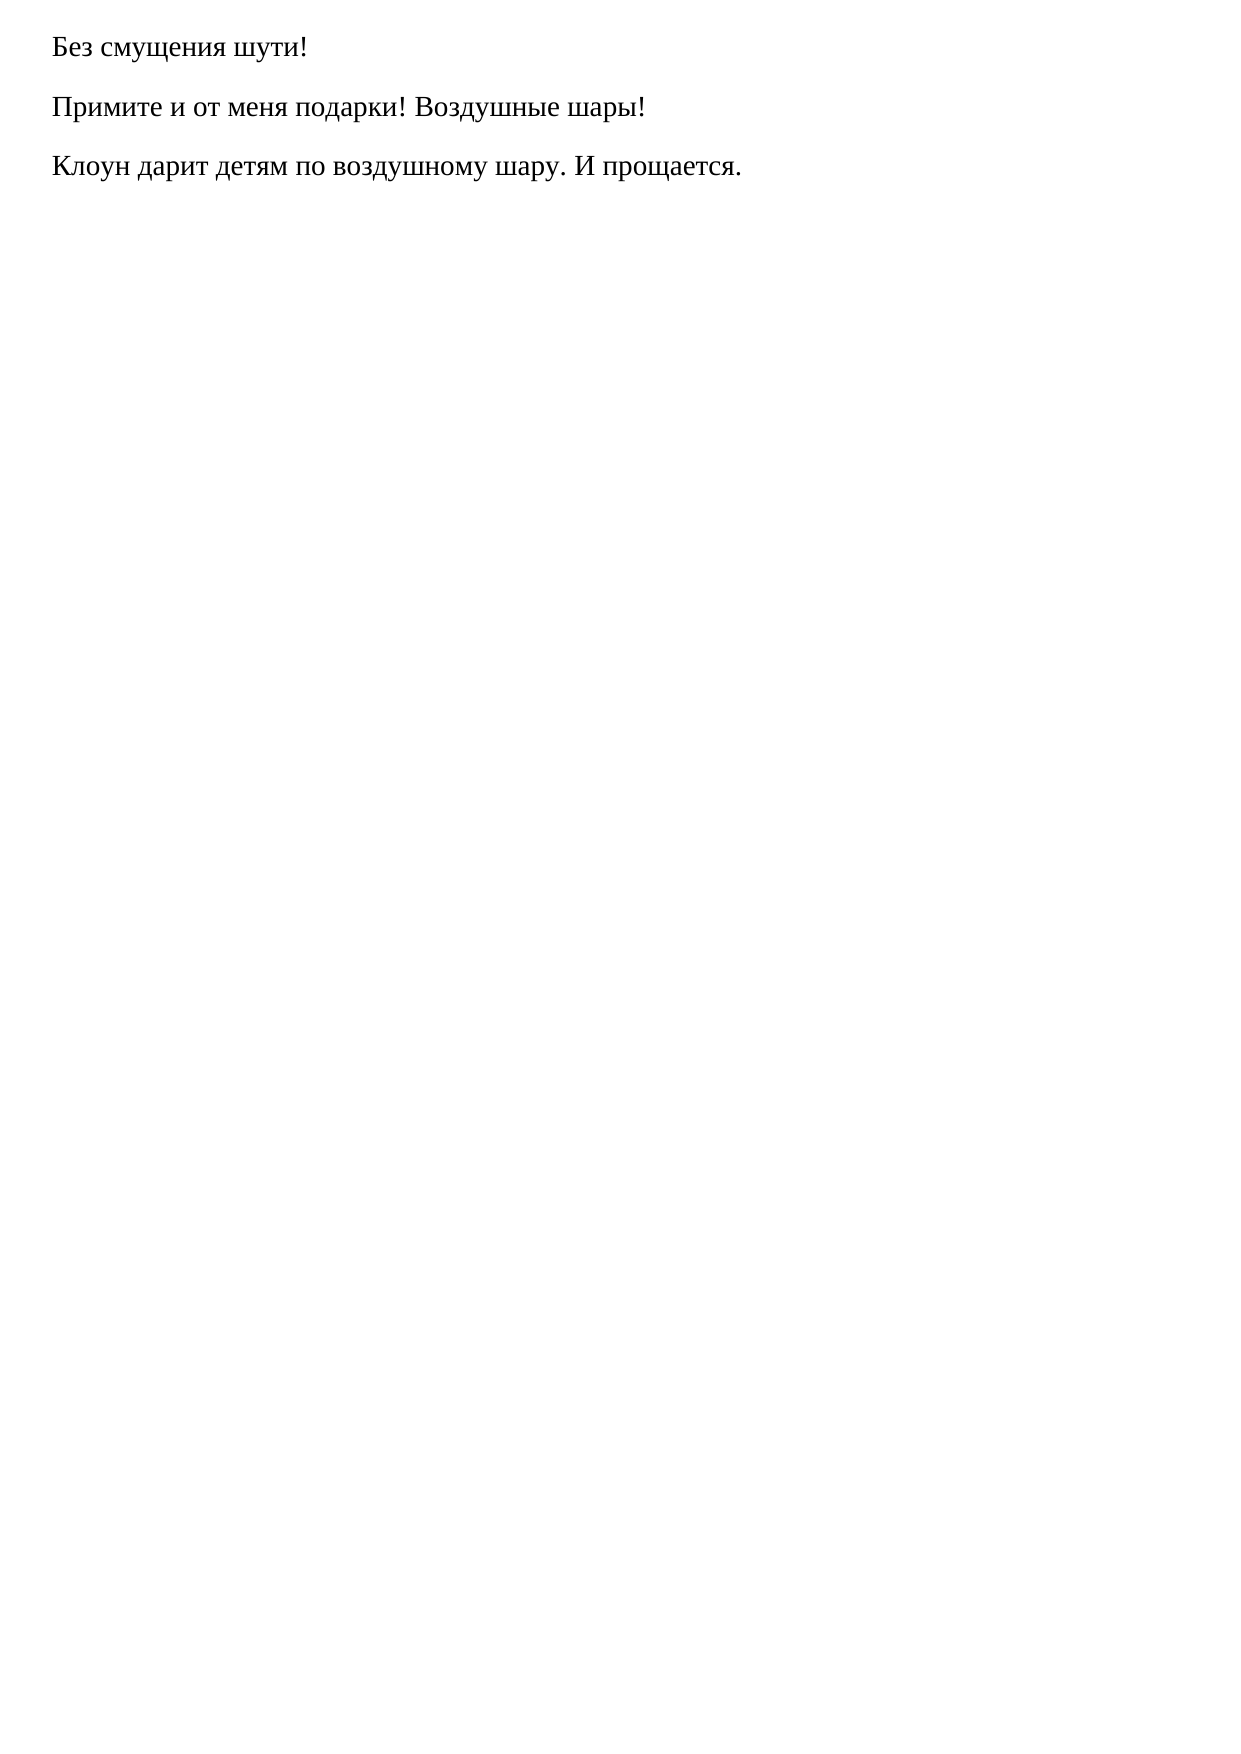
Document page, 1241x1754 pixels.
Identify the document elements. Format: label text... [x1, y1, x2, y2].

text Клоун дарит детям по воздушному шару. И прощается. [44, 148, 1152, 182]
text Примите и от меня подарки! Воздушные шары! [44, 89, 1152, 122]
text Без смущения шути! [44, 29, 1152, 63]
